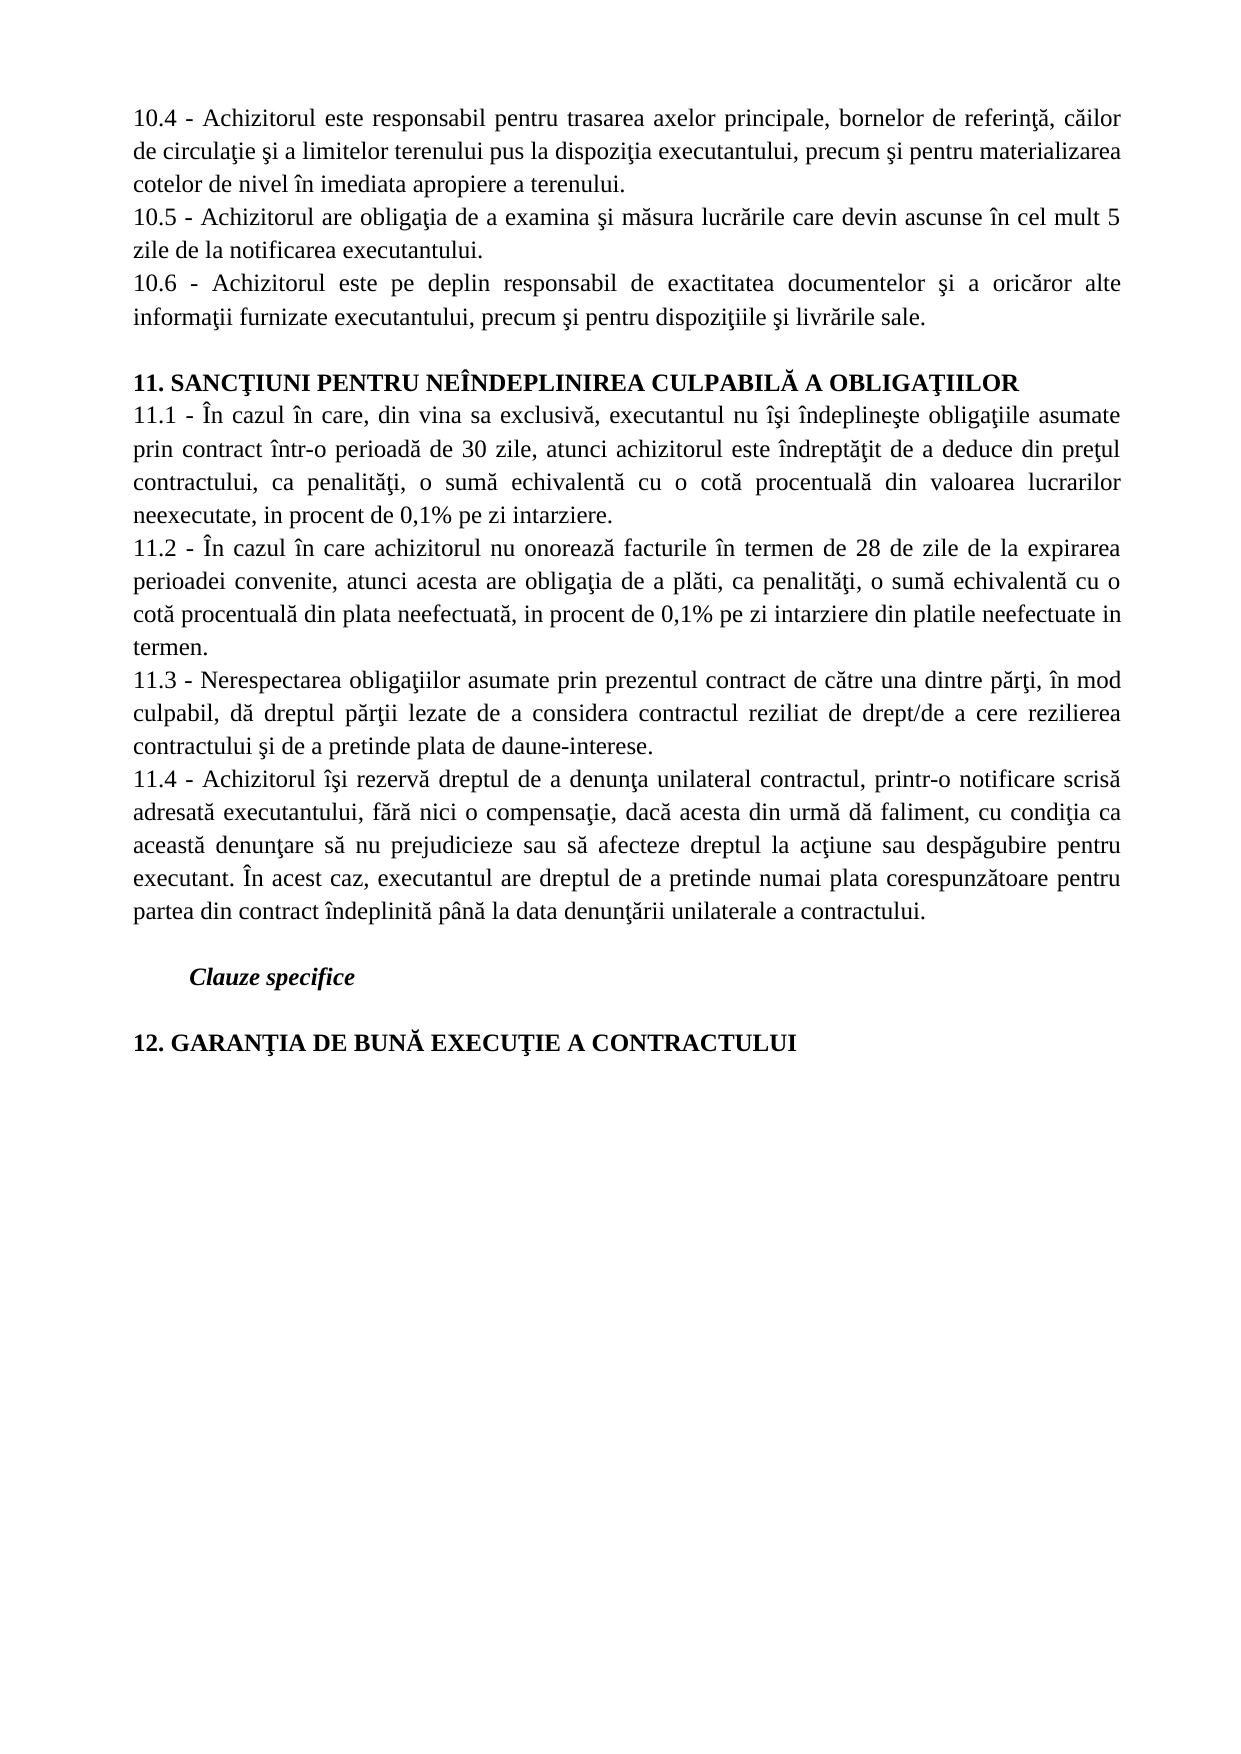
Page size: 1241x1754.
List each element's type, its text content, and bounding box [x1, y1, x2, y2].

text 11.2 - În cazul în care achizitorul nu onorează facturile în termen de 28 de zile de la expirarea perioadei convenite, atunci acesta are obligaţia de a plăti, ca penalităţi, o sumă echivalentă cu o cotă procentuală din plata neefectuată, in procent de 0,1% pe zi intarziere din platile neefectuate in termen. [133, 533, 1122, 661]
text 11.3 - Nerespectarea obligaţiilor asumate prin prezentul contract de către una dintre părţi, în mod culpabil, dă dreptul părţii lezate de a considera contractul reziliat de drept/de a cere rezilierea contractului şi de a pretinde plata de daune-interese. [133, 665, 1122, 759]
text 10.4 - Achizitorul este responsabil pentru trasarea axelor principale, bornelor de referinţă, căilor de circulaţie şi a limitelor terenului pus la dispoziţia executantului, precum şi pentru materializarea cotelor de nivel în imediata apropiere a terenului. [133, 103, 1122, 198]
text 11. SANCŢIUNI PENTRU NEÎNDEPLINIREA CULPABILĂ A OBLIGAŢIILOR [133, 368, 1122, 396]
text 11.1 - În cazul în care, din vina sa exclusivă, executantul nu îşi îndeplineşte obligaţiile asumate prin contract într-o perioadă de 30 zile, atunci achizitorul este îndreptăţit de a deduce din preţul contractului, ca penalităţi, o sumă echivalentă cu o cotă procentuală din valoarea lucrarilor neexecutate, in procent de 0,1% pe zi intarziere. [133, 401, 1122, 528]
text 11.4 - Achizitorul îşi rezervă dreptul de a denunţa unilateral contractul, printr-o notificare scrisă adresată executantului, fără nici o compensaţie, dacă acesta din urmă dă faliment, cu condiţia ca această denunţare să nu prejudicieze sau să afecteze dreptul la acţiune sau despăgubire pentru executant. În acest caz, executantul are dreptul de a pretinde numai plata corespunzătoare pentru partea din contract îndeplinită până la data denunţării unilaterale a contractului. [133, 764, 1122, 925]
text 10.6 - Achizitorul este pe deplin responsabil de exactitatea documentelor şi a oricăror alte informaţii furnizate executantului, precum şi pentru dispoziţiile şi livrările sale. [133, 268, 1122, 330]
text 10.5 - Achizitorul are obligaţia de a examina şi măsura lucrările care devin ascunse în cel mult 5 zile de la notificarea executantului. [133, 202, 1122, 264]
text Clauze specifice [133, 962, 1122, 991]
text 12. GARANŢIA DE BUNĂ EXECUŢIE A CONTRACTULUI [133, 1028, 1122, 1057]
